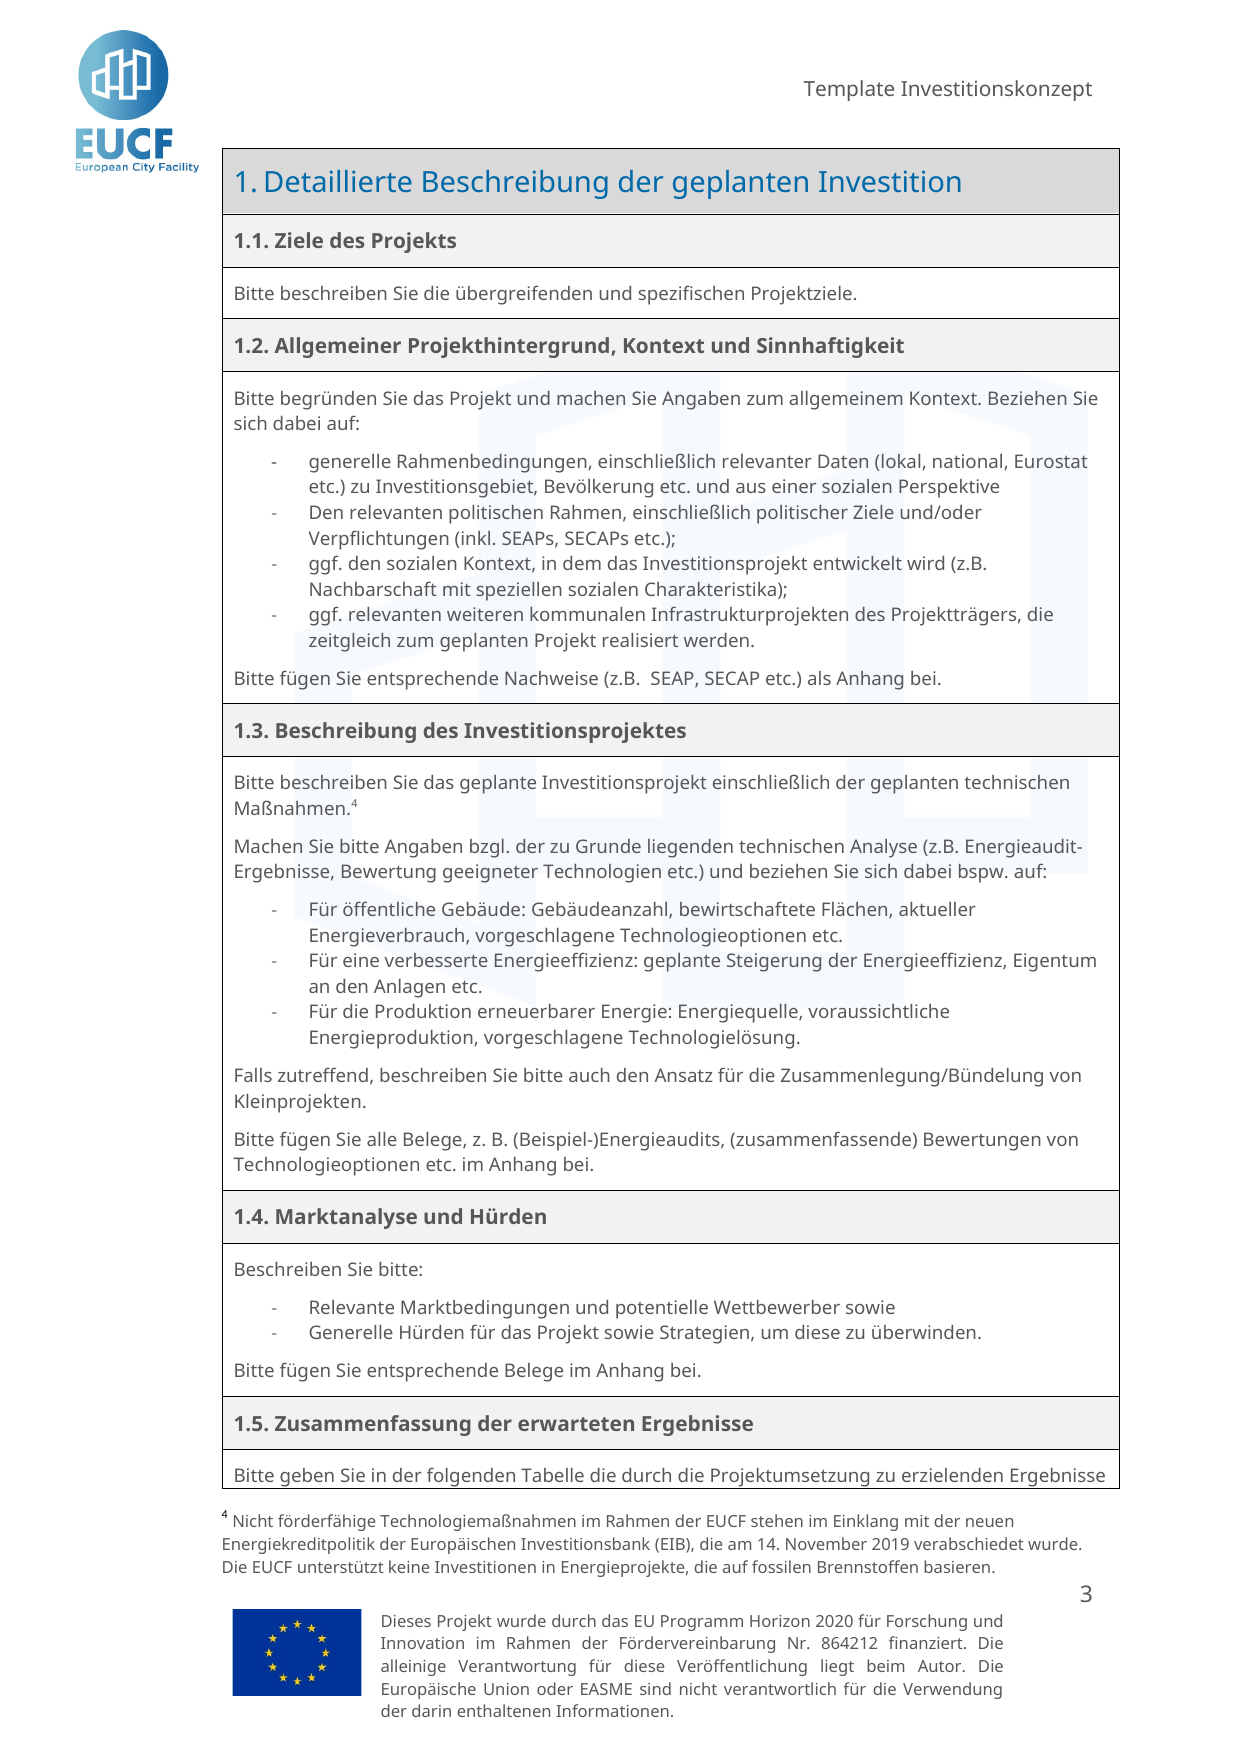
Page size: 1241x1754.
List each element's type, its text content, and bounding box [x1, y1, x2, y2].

table_cell Bitte beschreiben Sie die übergreifenden und spezifischen Projektziele. [223, 268, 1119, 318]
table_cell 1.4. Marktanalyse und Hürden [223, 1191, 1119, 1243]
table_cell 1.1. Ziele des Projekts [223, 215, 1119, 267]
table_cell 1.2. Allgemeiner Projekthintergrund, Kontext und Sinnhaftigkeit [223, 319, 1119, 371]
table_header Detaillierte Beschreibung der geplanten Investition [223, 149, 1119, 213]
table_cell 1.5. Zusammenfassung der erwarteten Ergebnisse [223, 1397, 1119, 1449]
picture [75, 30, 199, 173]
table_cell Bitte beschreiben Sie das geplante Investitionsprojekt einschließlich der geplanten technischen Maßnahmen. Machen Sie bitte Angaben bzgl. der zu Grunde liegenden technischen Analyse (z.B. Energieaudit-Ergebnisse, Bewertung geeigneter Technologien etc.) und beziehen Sie sich dabei bspw. auf: Für öffentliche Gebäude: Gebäudeanzahl, bewirtschaftete Flächen, aktueller Energieverbrauch, vorgeschlagene Technologieoptionen etc. Für eine verbesserte Energieeffizienz: geplante Steigerung der Energieeffizienz, Eigentum an den Anlagen etc. Für die Produktion erneuerbarer Energie: Energiequelle, voraussichtliche Energieproduktion, vorgeschlagene Technologielösung. Falls zutreffend, beschreiben Sie bitte auch den Ansatz für die Zusammenlegung/Bündelung von Kleinprojekten. Bitte fügen Sie alle Belege, z. B. (Beispiel-)Energieaudits, (zusammenfassende) Bewertungen von Technologieoptionen etc. im Anhang bei. [223, 757, 1119, 1189]
table_cell Beschreiben Sie bitte: Relevante Marktbedingungen und potentielle Wettbewerber sowie Generelle Hürden für das Projekt sowie Strategien, um diese zu überwinden. Bitte fügen Sie entsprechende Belege im Anhang bei. [223, 1244, 1119, 1396]
picture [232, 1609, 362, 1696]
table_cell 1.3. Beschreibung des Investitionsprojektes [223, 704, 1119, 756]
table_cell Bitte begründen Sie das Projekt und machen Sie Angaben zum allgemeinem Kontext. Beziehen Sie sich dabei auf: generelle Rahmenbedingungen, einschließlich relevanter Daten (lokal, national, Eurostat etc.) zu Investitionsgebiet, Bevölkerung etc. und aus einer sozialen Perspektive Den relevanten politischen Rahmen, einschließlich politischer Ziele und/oder Verpflichtungen (inkl. SEAPs, SECAPs etc.); ggf. den sozialen Kontext, in dem das Investitionsprojekt entwickelt wird (z.B. Nachbarschaft mit speziellen sozialen Charakteristika); ggf. relevanten weiteren kommunalen Infrastrukturprojekten des Projektträgers, die zeitgleich zum geplanten Projekt realisiert werden. Bitte fügen Sie entsprechende Nachweise (z.B. SEAP, SECAP etc.) als Anhang bei. [223, 372, 1119, 703]
